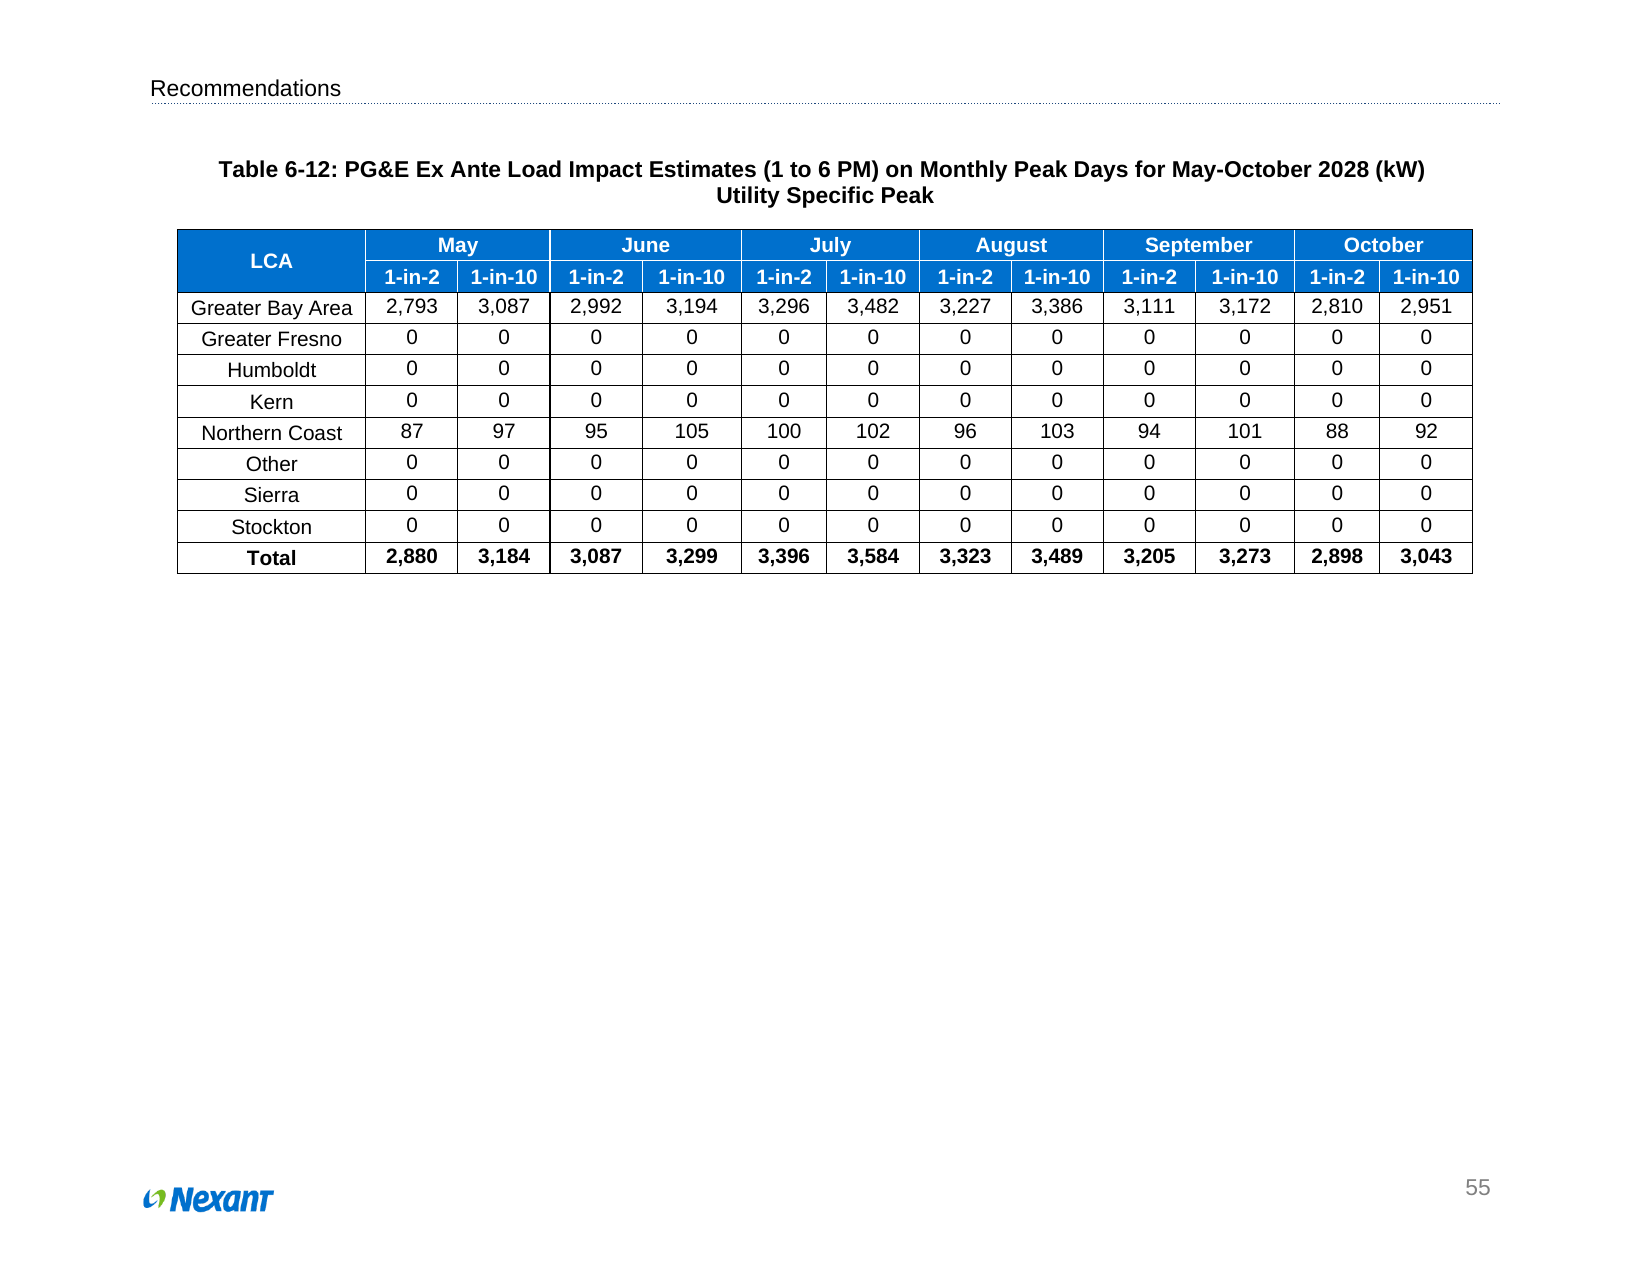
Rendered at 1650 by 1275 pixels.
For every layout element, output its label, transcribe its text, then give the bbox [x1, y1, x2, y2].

table_cell 0 [458, 386, 549, 417]
table_cell 0 [1196, 324, 1294, 354]
table_header LCA [178, 230, 365, 292]
table_cell 2,951 [1380, 293, 1472, 323]
table_cell 0 [458, 480, 549, 510]
table_cell 0 [1295, 480, 1379, 510]
table_cell 97 [458, 418, 549, 448]
table_cell 87 [366, 418, 457, 448]
table_cell 102 [827, 418, 919, 448]
table_cell 0 [1295, 511, 1379, 542]
table_cell 0 [827, 511, 919, 542]
table_cell 3,386 [1012, 293, 1103, 323]
table_cell Sierra [178, 480, 365, 510]
table_cell 0 [551, 324, 642, 354]
table_cell 94 [1104, 418, 1195, 448]
table_cell 101 [1196, 418, 1294, 448]
table_cell Greater Fresno [178, 324, 365, 354]
table_cell 0 [551, 449, 642, 479]
table_cell 0 [1104, 355, 1195, 385]
table_cell 0 [1295, 449, 1379, 479]
table_cell 0 [643, 355, 741, 385]
table_cell 0 [742, 480, 826, 510]
table_header October [1295, 230, 1472, 260]
table_cell 0 [827, 449, 919, 479]
table_cell 3,194 [643, 293, 741, 323]
table_cell 1-in-2 [1295, 261, 1379, 292]
table_cell 0 [827, 386, 919, 417]
table_cell 0 [1380, 449, 1472, 479]
table_cell 3,111 [1104, 293, 1195, 323]
table_cell 0 [1104, 449, 1195, 479]
table_cell 0 [742, 324, 826, 354]
table_cell 0 [458, 511, 549, 542]
table_cell 3,396 [742, 543, 826, 573]
table_cell 0 [1196, 449, 1294, 479]
table_cell Northern Coast [178, 418, 365, 448]
table_cell 0 [1380, 355, 1472, 385]
table_cell 0 [1104, 386, 1195, 417]
table_cell Other [178, 449, 365, 479]
table_cell 0 [1196, 386, 1294, 417]
table_cell 3,273 [1196, 543, 1294, 573]
table_cell 1-in-2 [366, 261, 457, 292]
table_cell 3,323 [920, 543, 1011, 573]
table_cell 92 [1380, 418, 1472, 448]
table_cell 0 [1012, 355, 1103, 385]
table_cell 0 [551, 355, 642, 385]
table_cell 0 [1012, 511, 1103, 542]
table_cell 0 [1295, 386, 1379, 417]
table_cell 96 [920, 418, 1011, 448]
table_cell 0 [1012, 480, 1103, 510]
table_cell 0 [742, 449, 826, 479]
table_cell 0 [366, 449, 457, 479]
table_cell 3,299 [643, 543, 741, 573]
table_cell 0 [827, 355, 919, 385]
table_cell 3,584 [827, 543, 919, 573]
table_cell 0 [920, 449, 1011, 479]
table_cell 1-in-2 [742, 261, 826, 292]
table_cell 1-in-10 [1380, 261, 1472, 292]
table_cell 1-in-10 [827, 261, 919, 292]
table_cell Total [178, 543, 365, 573]
table_cell 100 [742, 418, 826, 448]
table_cell 3,227 [920, 293, 1011, 323]
table_cell 1-in-10 [1196, 261, 1294, 292]
table_cell 2,810 [1295, 293, 1379, 323]
table_cell 2,992 [551, 293, 642, 323]
table_cell 0 [366, 511, 457, 542]
table_header May [366, 230, 549, 260]
table_cell 3,043 [1380, 543, 1472, 573]
table_cell 95 [551, 418, 642, 448]
table_cell 1-in-2 [920, 261, 1011, 292]
table_cell 0 [920, 355, 1011, 385]
table_cell 0 [458, 355, 549, 385]
table_cell 0 [1012, 449, 1103, 479]
table_cell 0 [920, 324, 1011, 354]
table_cell 1-in-10 [643, 261, 741, 292]
table_cell Kern [178, 386, 365, 417]
table_cell 0 [827, 324, 919, 354]
table_cell 0 [1104, 480, 1195, 510]
table_cell 0 [827, 480, 919, 510]
table_cell 0 [1380, 324, 1472, 354]
table_cell 0 [366, 480, 457, 510]
table_cell 2,793 [366, 293, 457, 323]
table_cell 0 [551, 386, 642, 417]
table_cell 0 [458, 324, 549, 354]
table_cell 88 [1295, 418, 1379, 448]
table_cell 3,205 [1104, 543, 1195, 573]
table_cell 1-in-2 [1104, 261, 1195, 292]
table_cell 1-in-2 [551, 261, 642, 292]
table_cell 0 [920, 386, 1011, 417]
table_cell 0 [1012, 386, 1103, 417]
table_header September [1104, 230, 1294, 260]
table_cell 0 [458, 449, 549, 479]
table_cell 3,087 [551, 543, 642, 573]
table_header July [742, 230, 919, 260]
table_cell 0 [366, 355, 457, 385]
table_cell 0 [1012, 324, 1103, 354]
picture [124, 1168, 293, 1230]
table_cell Humboldt [178, 355, 365, 385]
table_cell 0 [1380, 386, 1472, 417]
table_cell 0 [1295, 324, 1379, 354]
table_cell 0 [920, 511, 1011, 542]
table_cell 0 [1196, 511, 1294, 542]
table_cell 0 [366, 386, 457, 417]
table_cell 0 [551, 511, 642, 542]
table_cell 103 [1012, 418, 1103, 448]
table_cell Greater Bay Area [178, 293, 365, 323]
table_cell 2,880 [366, 543, 457, 573]
table_cell 0 [1196, 355, 1294, 385]
table_cell 0 [1380, 511, 1472, 542]
table_cell 0 [1104, 324, 1195, 354]
table_cell 3,087 [458, 293, 549, 323]
table_cell 0 [1380, 480, 1472, 510]
table_header August [920, 230, 1103, 260]
table_cell 3,172 [1196, 293, 1294, 323]
table_header June [551, 230, 741, 260]
table_cell Stockton [178, 511, 365, 542]
table_cell 105 [643, 418, 741, 448]
table_cell 0 [1104, 511, 1195, 542]
table_cell 0 [742, 355, 826, 385]
table_cell 0 [643, 511, 741, 542]
table_cell 1-in-10 [458, 261, 549, 292]
table_cell 0 [366, 324, 457, 354]
table_cell 1-in-10 [1012, 261, 1103, 292]
table_cell 0 [643, 386, 741, 417]
table_cell 0 [742, 511, 826, 542]
table_cell 0 [551, 480, 642, 510]
table_cell 3,489 [1012, 543, 1103, 573]
table_cell 3,482 [827, 293, 919, 323]
table_cell 3,184 [458, 543, 549, 573]
table_cell 0 [1196, 480, 1294, 510]
table_cell 0 [643, 324, 741, 354]
table_cell 0 [920, 480, 1011, 510]
table_cell 2,898 [1295, 543, 1379, 573]
table_cell 0 [1295, 355, 1379, 385]
table_cell 0 [643, 480, 741, 510]
table_cell 0 [742, 386, 826, 417]
table_cell 3,296 [742, 293, 826, 323]
table_cell 0 [643, 449, 741, 479]
